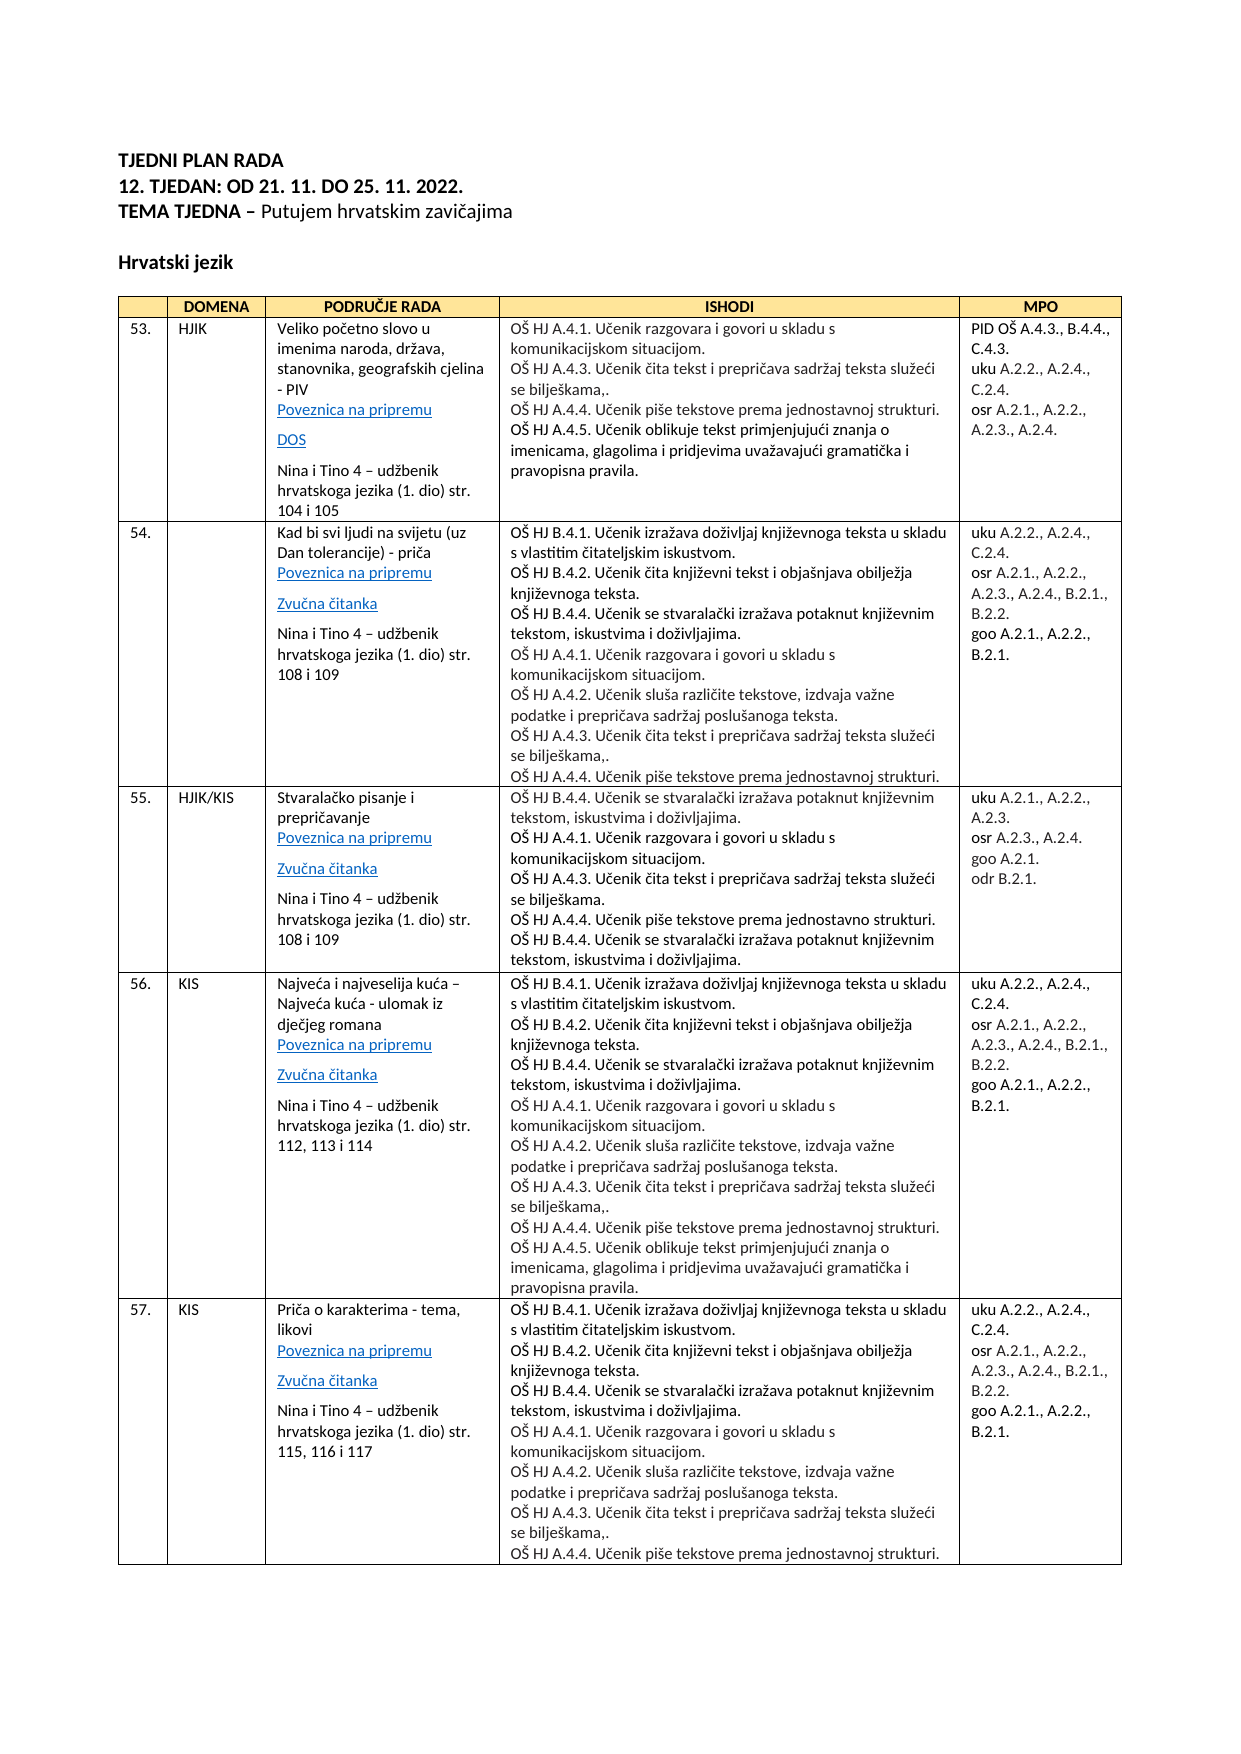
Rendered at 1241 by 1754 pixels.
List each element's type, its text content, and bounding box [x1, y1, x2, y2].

text 12. TJEDAN: OD 21. 11. DO 25. 11. 2022. [118, 173, 1122, 198]
table_header ISHODI [500, 297, 959, 317]
table_cell HJIK [168, 318, 265, 521]
table_cell Kad bi svi ljudi na svijetu (uz Dan tolerancije) - priča Poveznica na pripremu Zvučna čitanka Nina i Tino 4 – udžbenik hrvatskoga jezika (1. dio) str. 108 i 109 [266, 522, 499, 786]
table_cell HJIK/KIS [168, 787, 265, 972]
table_header [119, 297, 167, 317]
table_cell OŠ HJ B.4.1. Učenik izražava doživljaj književnoga teksta u skladu s vlastitim čitateljskim iskustvom. OŠ HJ B.4.2. Učenik čita književni tekst i objašnjava obilježja književnoga teksta. OŠ HJ B.4.4. Učenik se stvaralački izražava potaknut književnim tekstom, iskustvima i doživljajima. OŠ HJ A.4.1. Učenik razgovara i govori u skladu s komunikacijskom situacijom. OŠ HJ A.4.2. Učenik sluša različite tekstove, izdvaja važne podatke i prepričava sadržaj poslušanoga teksta. OŠ HJ A.4.3. Učenik čita tekst i prepričava sadržaj teksta služeći se bilješkama,. OŠ HJ A.4.4. Učenik piše tekstove prema jednostavnoj strukturi. [500, 1299, 959, 1564]
table_cell KIS [168, 1299, 265, 1564]
table_header PODRUČJE RADA [266, 297, 499, 317]
table_cell PID OŠ A.4.3., B.4.4., C.4.3. uku A.2.2., A.2.4., C.2.4. osr A.2.1., A.2.2., A.2.3., A.2.4. [960, 318, 1121, 521]
table_header DOMENA [168, 297, 265, 317]
table_header MPO [960, 297, 1121, 317]
text Hrvatski jezik [118, 249, 1122, 275]
table_cell uku A.2.1., A.2.2., A.2.3. osr A.2.3., A.2.4. goo A.2.1. odr B.2.1. [960, 787, 1121, 972]
table_cell uku A.2.2., A.2.4., C.2.4. osr A.2.1., A.2.2., A.2.3., A.2.4., B.2.1., B.2.2. goo A.2.1., A.2.2., B.2.1. [960, 1299, 1121, 1564]
table_cell OŠ HJ B.4.1. Učenik izražava doživljaj književnoga teksta u skladu s vlastitim čitateljskim iskustvom. OŠ HJ B.4.2. Učenik čita književni tekst i objašnjava obilježja književnoga teksta. OŠ HJ B.4.4. Učenik se stvaralački izražava potaknut književnim tekstom, iskustvima i doživljajima. OŠ HJ A.4.1. Učenik razgovara i govori u skladu s komunikacijskom situacijom. OŠ HJ A.4.2. Učenik sluša različite tekstove, izdvaja važne podatke i prepričava sadržaj poslušanoga teksta. OŠ HJ A.4.3. Učenik čita tekst i prepričava sadržaj teksta služeći se bilješkama,. OŠ HJ A.4.4. Učenik piše tekstove prema jednostavnoj strukturi. [500, 522, 959, 786]
table_cell Najveća i najveselija kuća – Najveća kuća - ulomak iz dječjeg romana Poveznica na pripremu Zvučna čitanka Nina i Tino 4 – udžbenik hrvatskoga jezika (1. dio) str. 112, 113 i 114 [266, 973, 499, 1298]
table_cell 54. [119, 522, 167, 786]
table_cell [168, 522, 265, 786]
table_cell 53. [119, 318, 167, 521]
table_cell OŠ HJ B.4.4. Učenik se stvaralački izražava potaknut književnim tekstom, iskustvima i doživljajima. OŠ HJ A.4.1. Učenik razgovara i govori u skladu s komunikacijskom situacijom. OŠ HJ A.4.3. Učenik čita tekst i prepričava sadržaj teksta služeći se bilješkama. OŠ HJ A.4.4. Učenik piše tekstove prema jednostavno strukturi. OŠ HJ B.4.4. Učenik se stvaralački izražava potaknut književnim tekstom, iskustvima i doživljajima. [500, 787, 959, 972]
table_cell KIS [168, 973, 265, 1298]
table_cell Priča o karakterima - tema, likovi Poveznica na pripremu Zvučna čitanka Nina i Tino 4 – udžbenik hrvatskoga jezika (1. dio) str. 115, 116 i 117 [266, 1299, 499, 1564]
table_cell Stvaralačko pisanje i prepričavanje Poveznica na pripremu Zvučna čitanka Nina i Tino 4 – udžbenik hrvatskoga jezika (1. dio) str. 108 i 109 [266, 787, 499, 972]
table_cell OŠ HJ A.4.1. Učenik razgovara i govori u skladu s komunikacijskom situacijom. OŠ HJ A.4.3. Učenik čita tekst i prepričava sadržaj teksta služeći se bilješkama,. OŠ HJ A.4.4. Učenik piše tekstove prema jednostavnoj strukturi. OŠ HJ A.4.5. Učenik oblikuje tekst primjenjujući znanja o imenicama, glagolima i pridjevima uvažavajući gramatička i pravopisna pravila. [500, 318, 959, 521]
table_cell 55. [119, 787, 167, 972]
table_cell 56. [119, 973, 167, 1298]
text TJEDNI PLAN RADA [118, 148, 1122, 173]
text TEMA TJEDNA – Putujem hrvatskim zavičajima [118, 198, 1122, 224]
table_cell 57. [119, 1299, 167, 1564]
table_cell OŠ HJ B.4.1. Učenik izražava doživljaj književnoga teksta u skladu s vlastitim čitateljskim iskustvom. OŠ HJ B.4.2. Učenik čita književni tekst i objašnjava obilježja književnoga teksta. OŠ HJ B.4.4. Učenik se stvaralački izražava potaknut književnim tekstom, iskustvima i doživljajima. OŠ HJ A.4.1. Učenik razgovara i govori u skladu s komunikacijskom situacijom. OŠ HJ A.4.2. Učenik sluša različite tekstove, izdvaja važne podatke i prepričava sadržaj poslušanoga teksta. OŠ HJ A.4.3. Učenik čita tekst i prepričava sadržaj teksta služeći se bilješkama,. OŠ HJ A.4.4. Učenik piše tekstove prema jednostavnoj strukturi. OŠ HJ A.4.5. Učenik oblikuje tekst primjenjujući znanja o imenicama, glagolima i pridjevima uvažavajući gramatička i pravopisna pravila. [500, 973, 959, 1298]
table_cell Veliko početno slovo u imenima naroda, država, stanovnika, geografskih cjelina - PIV Poveznica na pripremu DOS Nina i Tino 4 – udžbenik hrvatskoga jezika (1. dio) str. 104 i 105 [266, 318, 499, 521]
table_cell uku A.2.2., A.2.4., C.2.4. osr A.2.1., A.2.2., A.2.3., A.2.4., B.2.1., B.2.2. goo A.2.1., A.2.2., B.2.1. [960, 522, 1121, 786]
table_cell uku A.2.2., A.2.4., C.2.4. osr A.2.1., A.2.2., A.2.3., A.2.4., B.2.1., B.2.2. goo A.2.1., A.2.2., B.2.1. [960, 973, 1121, 1298]
